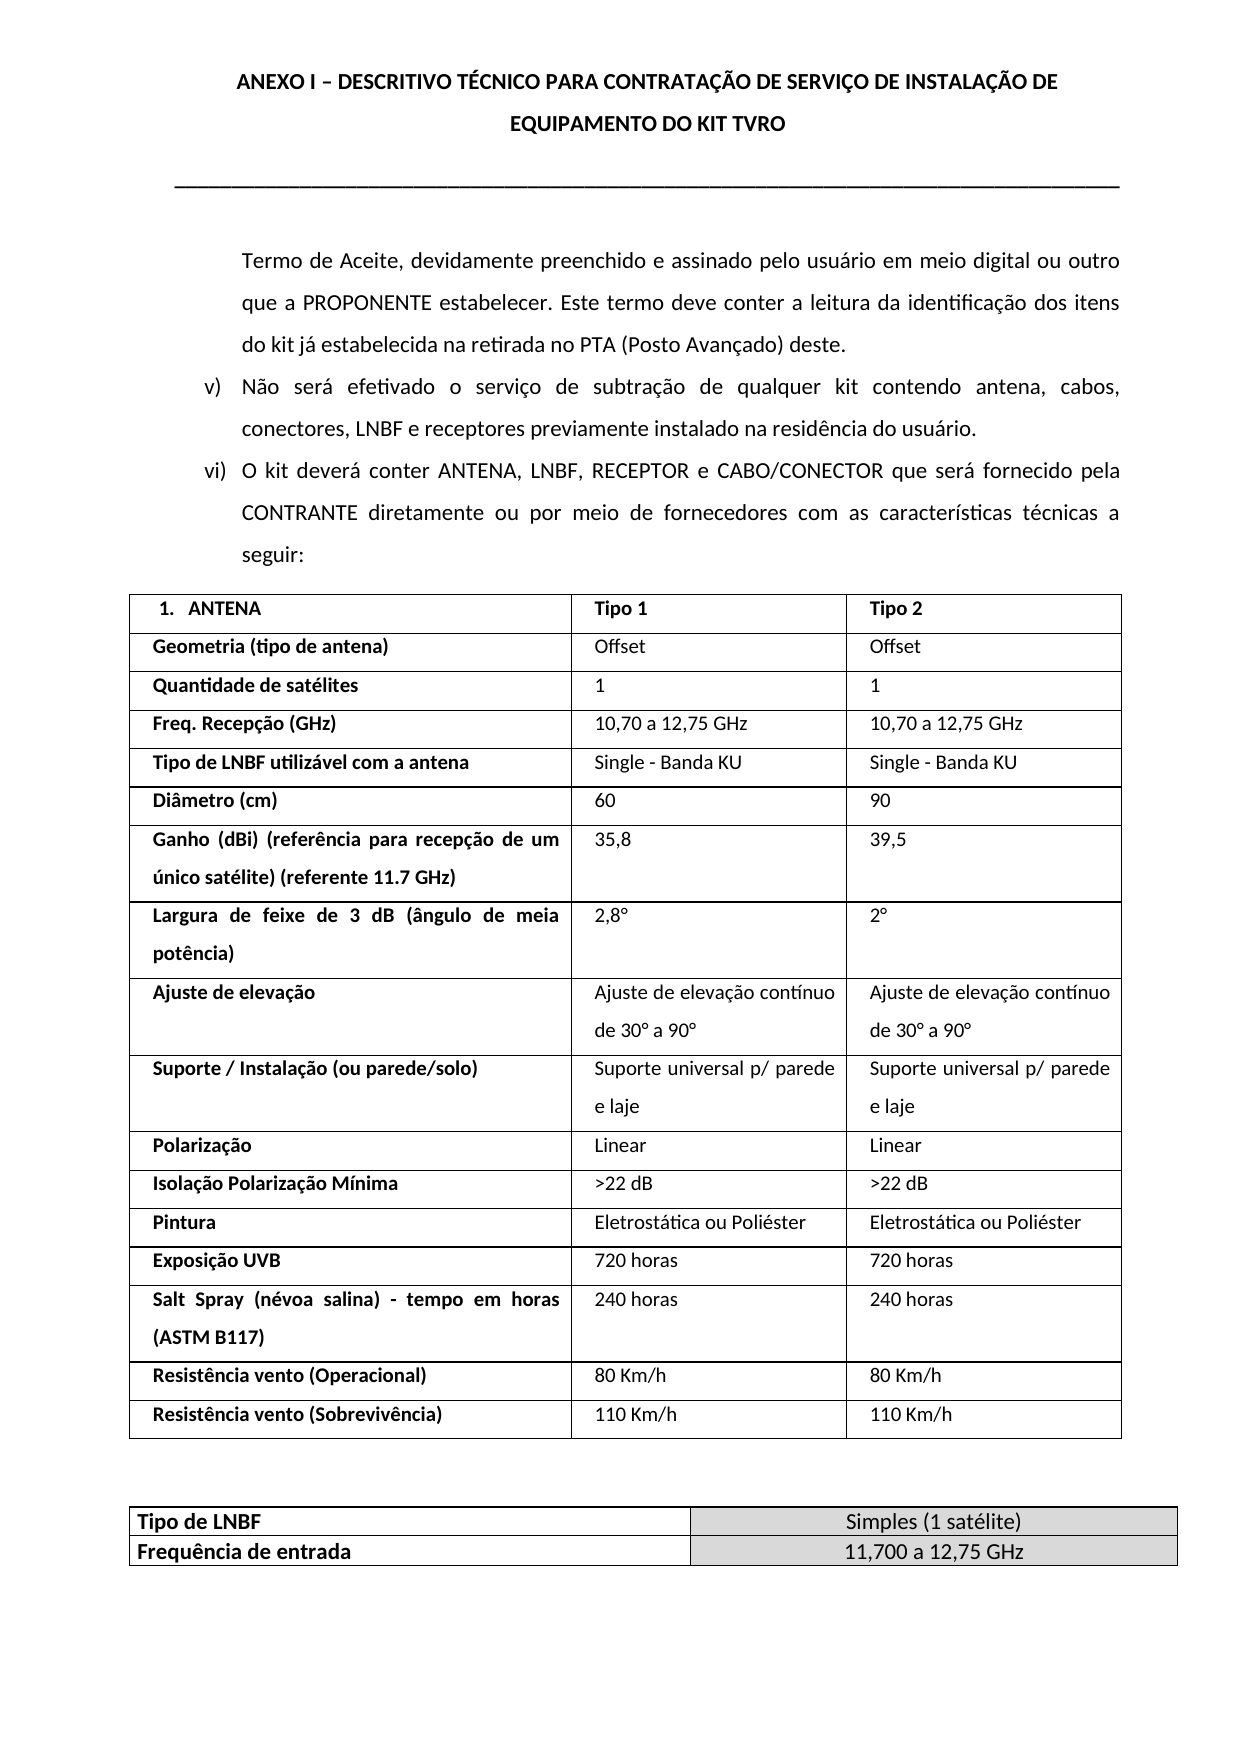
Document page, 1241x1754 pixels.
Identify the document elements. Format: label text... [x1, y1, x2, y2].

table_cell 80 Km/h [572, 1363, 846, 1400]
table_cell Diâmetro (cm) [130, 788, 571, 825]
table_cell Resistência vento (Operacional) [130, 1363, 571, 1400]
table_cell Pintura [130, 1209, 571, 1246]
list Não será efetivado o serviço de subtração de qualquer kit contendo antena, cabos, conectores, LNBF e receptores previamente instalado na residência do usuário. [204, 372, 1122, 442]
table_header Tipo de LNBF [130, 1508, 690, 1535]
table_cell Polarização [130, 1132, 571, 1169]
table_cell 720 horas [847, 1248, 1121, 1285]
table_cell Salt Spray (névoa salina) - tempo em horas (ASTM B117) [130, 1286, 571, 1361]
table_cell Largura de feixe de 3 dB (ângulo de meia potência) [130, 903, 571, 978]
table_cell Linear [572, 1132, 846, 1169]
table_cell Ajuste de elevação [130, 979, 571, 1054]
table_cell Ajuste de elevação contínuo de 30° a 90° [847, 979, 1121, 1054]
table_cell 11,700 a 12,75 GHz [691, 1536, 1177, 1565]
table_cell Eletrostática ou Poliéster [847, 1209, 1121, 1246]
table_cell Ajuste de elevação contínuo de 30° a 90° [572, 979, 846, 1054]
table_cell 60 [572, 788, 846, 825]
table_cell Isolação Polarização Mínima [130, 1171, 571, 1208]
table_cell Ganho (dBi) (referência para recepção de um único satélite) (referente 11.7 GHz) [130, 826, 571, 901]
table_cell Offset [847, 634, 1121, 671]
table_cell 1 [847, 672, 1121, 709]
table_cell Freq. Recepção (GHz) [130, 711, 571, 748]
table_cell Geometria (tipo de antena) [130, 634, 571, 671]
table_cell Resistência vento (Sobrevivência) [130, 1401, 571, 1438]
table_header Tipo 2 [847, 595, 1121, 633]
table_cell 90 [847, 788, 1121, 825]
table_header Simples (1 satélite) [691, 1508, 1177, 1535]
table_header Tipo 1 [572, 595, 846, 633]
table_cell 110 Km/h [572, 1401, 846, 1438]
table_cell 240 horas [847, 1286, 1121, 1361]
table_cell Offset [572, 634, 846, 671]
table_cell 110 Km/h [847, 1401, 1121, 1438]
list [204, 246, 1122, 358]
table_cell 80 Km/h [847, 1363, 1121, 1400]
table_cell Suporte universal p/ parede e laje [572, 1056, 846, 1131]
table_cell Suporte / Instalação (ou parede/solo) [130, 1056, 571, 1131]
table_cell Quantidade de satélites [130, 672, 571, 709]
table_cell 2° [847, 903, 1121, 978]
table_cell Linear [847, 1132, 1121, 1169]
table_cell Exposição UVB [130, 1248, 571, 1285]
table_cell 39,5 [847, 826, 1121, 901]
table_cell Single - Banda KU [572, 749, 846, 786]
table_cell Eletrostática ou Poliéster [572, 1209, 846, 1246]
table_cell 35,8 [572, 826, 846, 901]
list O kit deverá conter ANTENA, LNBF, RECEPTOR e CABO/CONECTOR que será fornecido pela CONTRANTE diretamente ou por meio de fornecedores com as características técnicas a seguir: [204, 456, 1122, 568]
table_cell Frequência de entrada [130, 1536, 690, 1565]
table_cell 10,70 a 12,75 GHz [572, 711, 846, 748]
table_cell >22 dB [847, 1171, 1121, 1208]
table_cell 1 [572, 672, 846, 709]
table_cell >22 dB [572, 1171, 846, 1208]
table_cell Tipo de LNBF utilizável com a antena [130, 749, 571, 786]
table_header ANTENA [130, 595, 571, 633]
table_cell 240 horas [572, 1286, 846, 1361]
table_cell 720 horas [572, 1248, 846, 1285]
table_cell 10,70 a 12,75 GHz [847, 711, 1121, 748]
table_cell Suporte universal p/ parede e laje [847, 1056, 1121, 1131]
table_cell 2,8° [572, 903, 846, 978]
table_cell Single - Banda KU [847, 749, 1121, 786]
